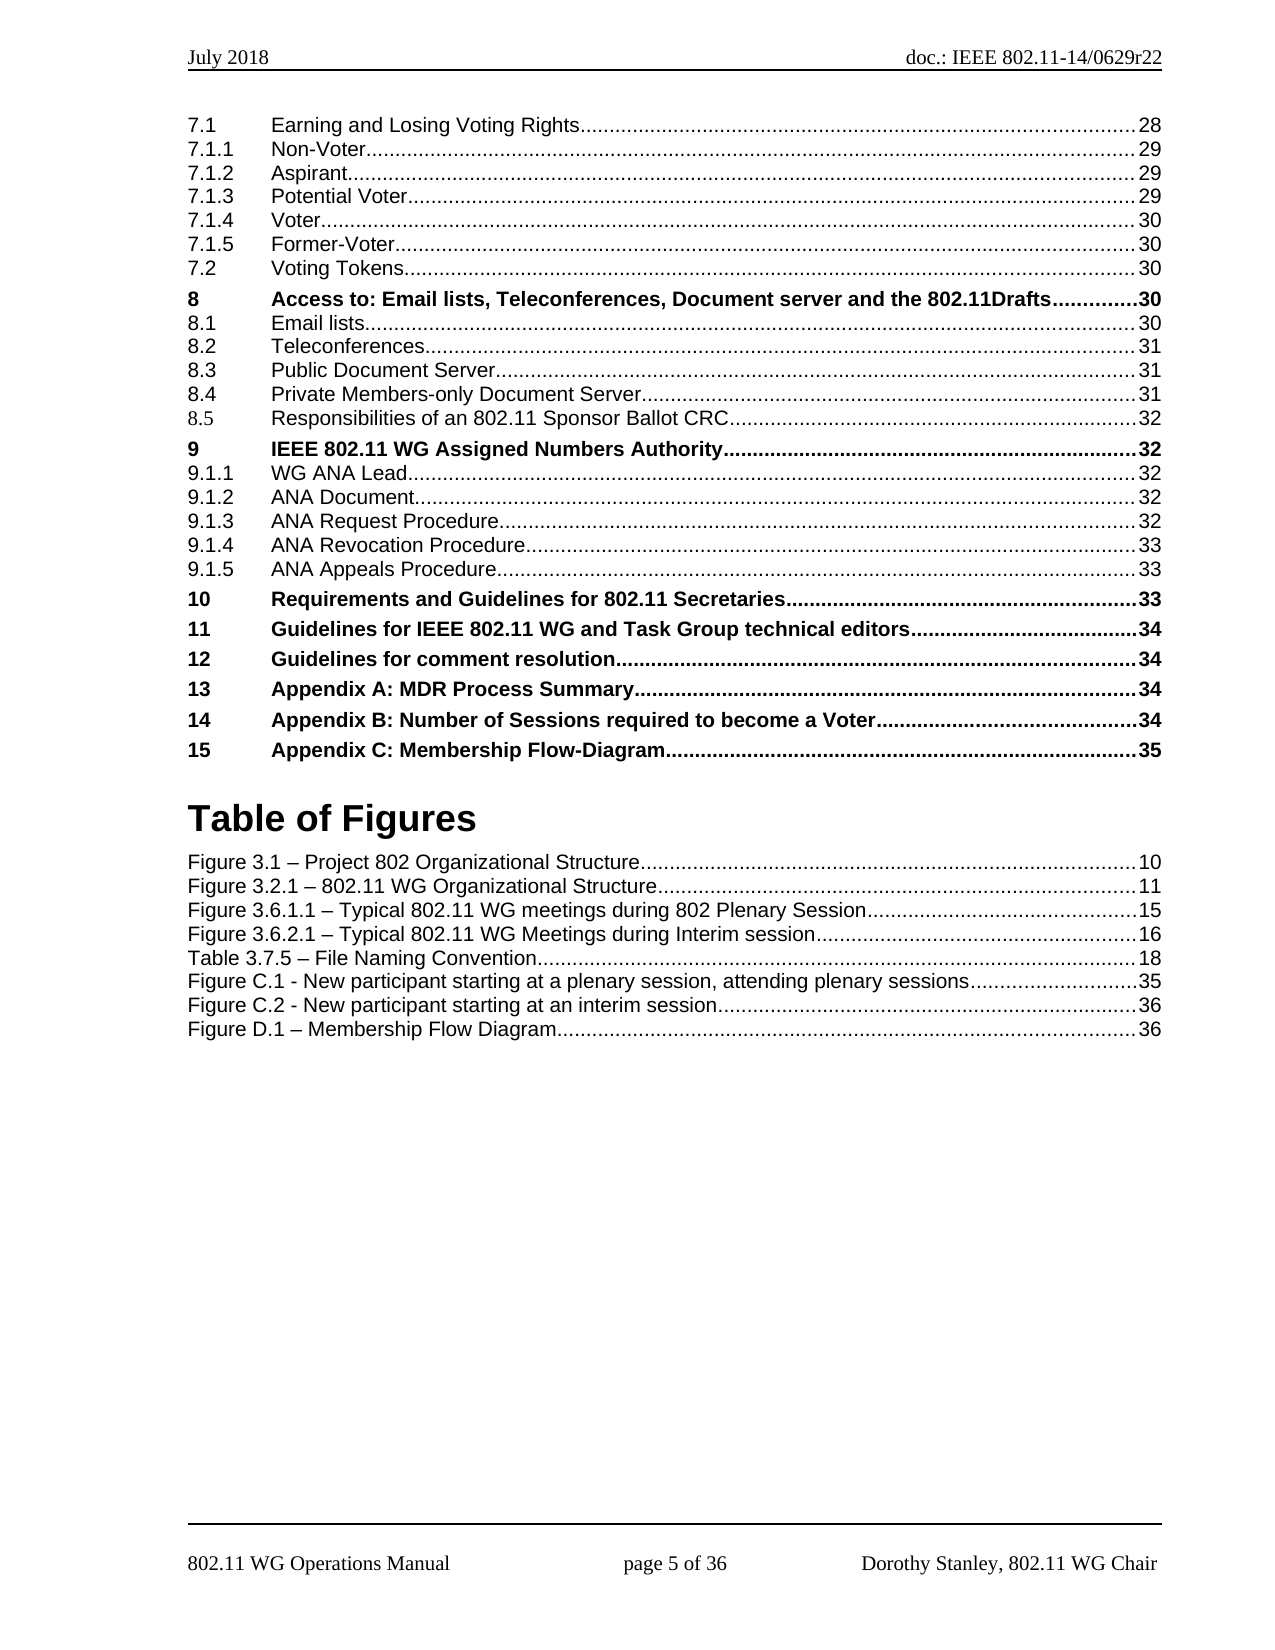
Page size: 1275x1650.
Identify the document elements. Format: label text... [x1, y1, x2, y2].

text 9 IEEE 802.11 WG Assigned Numbers Authority 32 [187, 437, 1162, 461]
text 7.1.4 Voter 30 [187, 208, 1162, 232]
text Figure 3.2.1 – 802.11 WG Organizational Structure 11 [187, 873, 1162, 897]
text 8.5 Responsibilities of an 802.11 Sponsor Ballot CRC 32 [187, 406, 1162, 430]
text 8.1 Email lists 30 [187, 310, 1162, 334]
text 14 Appendix B: Number of Sessions required to become a Voter 34 [187, 707, 1162, 731]
text 9.1.5 ANA Appeals Procedure 33 [187, 556, 1162, 580]
text 7.2 Voting Tokens 30 [187, 256, 1162, 280]
text 7.1.5 Former-Voter 30 [187, 232, 1162, 256]
text Figure D.1 – Membership Flow Diagram 36 [187, 1017, 1162, 1041]
text 15 Appendix C: Membership Flow-Diagram 35 [187, 738, 1162, 762]
text 8.2 Teleconferences 31 [187, 334, 1162, 358]
text 9.1.1 WG ANA Lead 32 [187, 461, 1162, 484]
text 12 Guidelines for comment resolution 34 [187, 647, 1162, 671]
text 8.4 Private Members-only Document Server 31 [187, 382, 1162, 406]
text 9.1.3 ANA Request Procedure 32 [187, 508, 1162, 532]
text 7.1.2 Aspirant 29 [187, 160, 1162, 184]
text 10 Requirements and Guidelines for 802.11 Secretaries 33 [187, 587, 1162, 611]
text Figure 3.1 – Project 802 Organizational Structure 10 [187, 849, 1162, 873]
text Figure 3.6.2.1 – Typical 802.11 WG Meetings during Interim session 16 [187, 921, 1162, 945]
text Figure C.2 - New participant starting at an interim session 36 [187, 993, 1162, 1017]
text 7.1.3 Potential Voter 29 [187, 184, 1162, 208]
text 7.1 Earning and Losing Voting Rights 28 [187, 112, 1162, 136]
text Figure C.1 - New participant starting at a plenary session, attending plenary sessions 35 [187, 969, 1162, 993]
text 13 Appendix A: MDR Process Summary 34 [187, 677, 1162, 701]
text 8.3 Public Document Server 31 [187, 358, 1162, 382]
text 7.1.1 Non-Voter 29 [187, 136, 1162, 160]
text Figure 3.6.1.1 – Typical 802.11 WG meetings during 802 Plenary Session 15 [187, 897, 1162, 921]
text 8 Access to: Email lists, Teleconferences, Document server and the 802.11Drafts 30 [187, 286, 1162, 310]
text 11 Guidelines for IEEE 802.11 WG and Task Group technical editors 34 [187, 617, 1162, 641]
text 9.1.2 ANA Document 32 [187, 484, 1162, 508]
text Table of Figures [187, 796, 1162, 839]
text Table 3.7.5 – File Naming Convention 18 [187, 945, 1162, 969]
text 9.1.4 ANA Revocation Procedure 33 [187, 532, 1162, 556]
